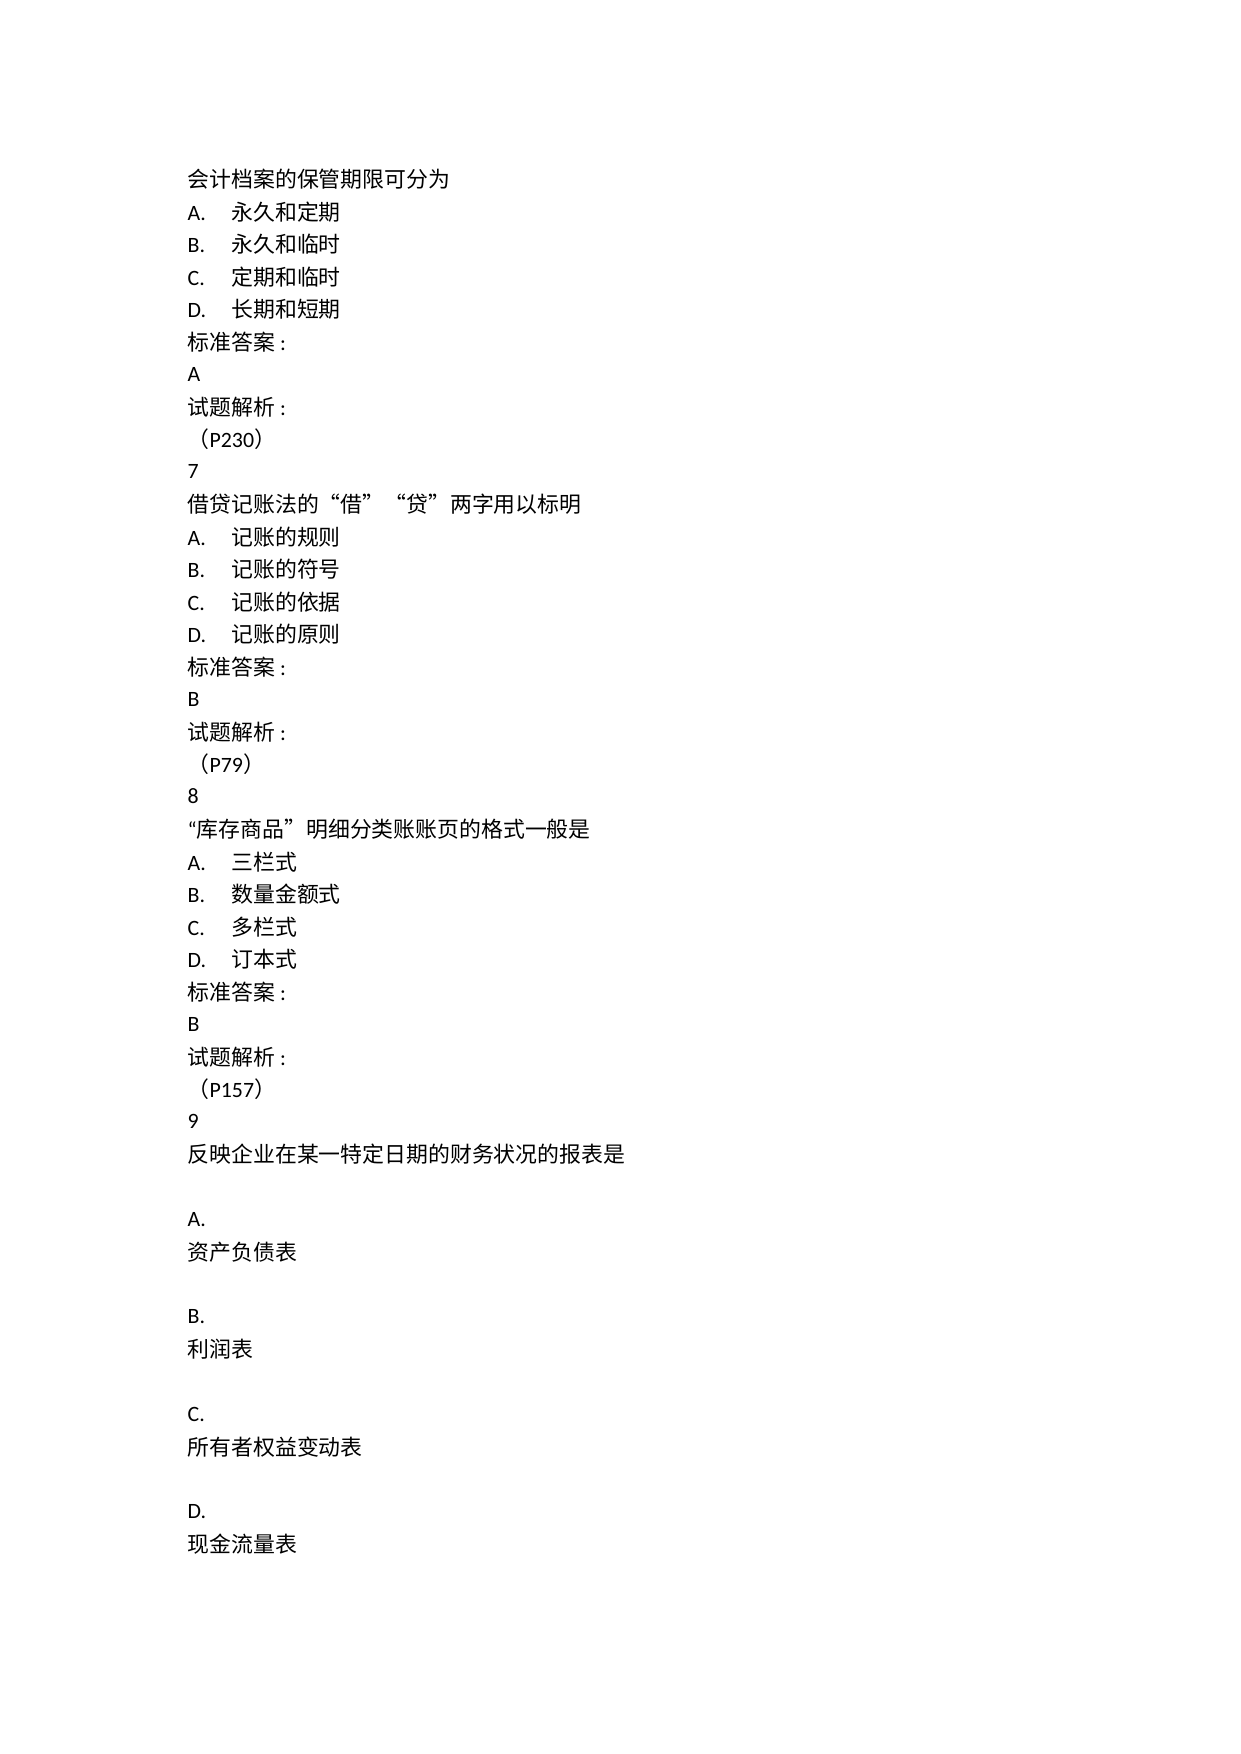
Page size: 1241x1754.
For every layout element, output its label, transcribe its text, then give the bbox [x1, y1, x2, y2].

text B [187, 682, 1053, 714]
text 标准答案 : [187, 649, 1053, 682]
text A. [187, 1202, 1053, 1234]
text C. 记账的依据 [187, 584, 1053, 617]
text B. 数量金额式 [187, 877, 1053, 909]
text B. 永久和临时 [187, 227, 1053, 259]
text A. 三栏式 [187, 844, 1053, 877]
text 资产负债表 [187, 1234, 1053, 1267]
text C. 定期和临时 [187, 259, 1053, 292]
text 利润表 [187, 1332, 1053, 1364]
text B. [187, 1299, 1053, 1332]
text 试题解析 : [187, 389, 1053, 422]
text 标准答案 : [187, 974, 1053, 1007]
text 试题解析 : [187, 714, 1053, 747]
text D. 长期和短期 [187, 292, 1053, 324]
text C. 多栏式 [187, 909, 1053, 942]
text D. [187, 1494, 1053, 1527]
text “库存商品”明细分类账账页的格式一般是 [187, 812, 1053, 844]
text A [187, 357, 1053, 389]
text 反映企业在某一特定日期的财务状况的报表是 [187, 1137, 1053, 1169]
text 借贷记账法的“借”“贷”两字用以标明 [187, 487, 1053, 519]
text A. 永久和定期 [187, 194, 1053, 227]
text （P79） [187, 747, 1053, 779]
text 7 [187, 454, 1053, 487]
text D. 订本式 [187, 942, 1053, 974]
text A. 记账的规则 [187, 519, 1053, 552]
text 9 [187, 1104, 1053, 1137]
text B. 记账的符号 [187, 552, 1053, 584]
text 8 [187, 779, 1053, 812]
text C. [187, 1397, 1053, 1429]
text 标准答案 : [187, 324, 1053, 357]
text （P157） [187, 1072, 1053, 1104]
text D. 记账的原则 [187, 617, 1053, 649]
text 所有者权益变动表 [187, 1429, 1053, 1462]
text 会计档案的保管期限可分为 [187, 162, 1053, 194]
text B [187, 1007, 1053, 1039]
text 现金流量表 [187, 1527, 1053, 1559]
text 试题解析 : [187, 1039, 1053, 1072]
text （P230） [187, 422, 1053, 454]
